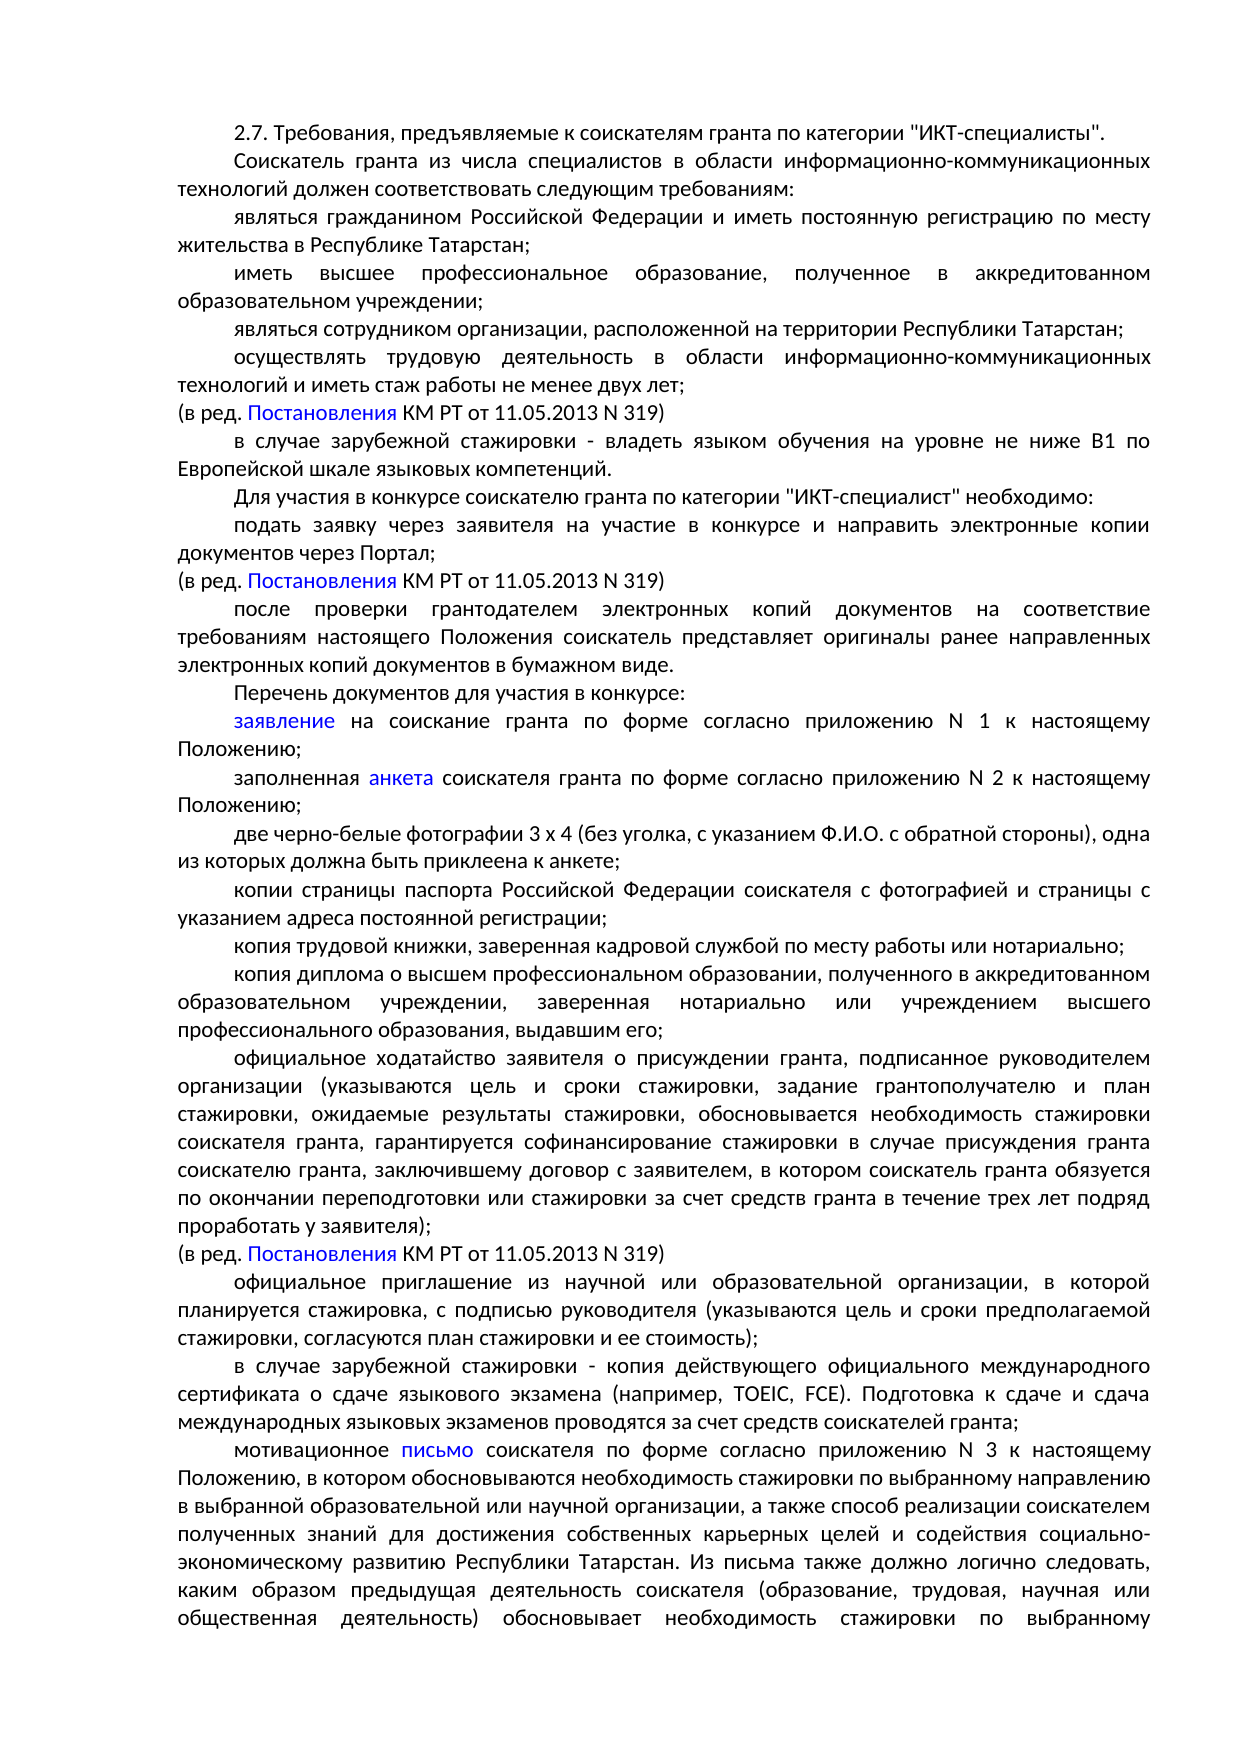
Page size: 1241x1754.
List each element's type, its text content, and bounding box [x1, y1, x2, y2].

text копия трудовой книжки, заверенная кадровой службой по месту работы или нотариально; [177, 931, 1152, 959]
text являться гражданином Российской Федерации и иметь постоянную регистрацию по месту жительства в Республике Татарстан; [177, 202, 1152, 258]
text Соискатель гранта из числа специалистов в области информационно-коммуникационных технологий должен соответствовать следующим требованиям: [177, 146, 1152, 202]
text в случае зарубежной стажировки - владеть языком обучения на уровне не ниже В1 по Европейской шкале языковых компетенций. [177, 426, 1152, 482]
text две черно-белые фотографии 3 x 4 (без уголка, с указанием Ф.И.О. с обратной стороны), одна из которых должна быть приклеена к анкете; [177, 819, 1152, 875]
text (в ред. Постановления КМ РТ от 11.05.2013 N 319) [177, 1239, 1152, 1267]
text официальное ходатайство заявителя о присуждении гранта, подписанное руководителем организации (указываются цель и сроки стажировки, задание грантополучателю и план стажировки, ожидаемые результаты стажировки, обосновывается необходимость стажировки соискателя гранта, гарантируется софинансирование стажировки в случае присуждения гранта соискателю гранта, заключившему договор с заявителем, в котором соискатель гранта обязуется по окончании переподготовки или стажировки за счет средств гранта в течение трех лет подряд проработать у заявителя); [177, 1043, 1152, 1239]
text Перечень документов для участия в конкурсе: [177, 678, 1152, 707]
text иметь высшее профессиональное образование, полученное в аккредитованном образовательном учреждении; [177, 258, 1152, 314]
text после проверки грантодателем электронных копий документов на соответствие требованиям настоящего Положения соискатель представляет оригиналы ранее направленных электронных копий документов в бумажном виде. [177, 594, 1152, 678]
text (в ред. Постановления КМ РТ от 11.05.2013 N 319) [177, 398, 1152, 426]
text в случае зарубежной стажировки - копия действующего официального международного сертификата о сдаче языкового экзамена (например, TOEIC, FCE). Подготовка к сдаче и сдача международных языковых экзаменов проводятся за счет средств соискателей гранта; [177, 1351, 1152, 1435]
text подать заявку через заявителя на участие в конкурсе и направить электронные копии документов через Портал; [177, 510, 1152, 566]
text 2.7. Требования, предъявляемые к соискателям гранта по категории "ИКТ-специалисты". [177, 118, 1152, 146]
text заполненная анкета соискателя гранта по форме согласно приложению N 2 к настоящему Положению; [177, 763, 1152, 819]
text копия диплома о высшем профессиональном образовании, полученного в аккредитованном образовательном учреждении, заверенная нотариально или учреждением высшего профессионального образования, выдавшим его; [177, 959, 1152, 1043]
text осуществлять трудовую деятельность в области информационно-коммуникационных технологий и иметь стаж работы не менее двух лет; [177, 342, 1152, 398]
text копии страницы паспорта Российской Федерации соискателя с фотографией и страницы с указанием адреса постоянной регистрации; [177, 875, 1152, 931]
text официальное приглашение из научной или образовательной организации, в которой планируется стажировка, с подписью руководителя (указываются цель и сроки предполагаемой стажировки, согласуются план стажировки и ее стоимость); [177, 1267, 1152, 1351]
text (в ред. Постановления КМ РТ от 11.05.2013 N 319) [177, 566, 1152, 594]
text заявление на соискание гранта по форме согласно приложению N 1 к настоящему Положению; [177, 707, 1152, 763]
text Для участия в конкурсе соискателю гранта по категории "ИКТ-специалист" необходимо: [177, 482, 1152, 510]
text являться сотрудником организации, расположенной на территории Республики Татарстан; [177, 314, 1152, 342]
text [177, 1435, 1152, 1631]
